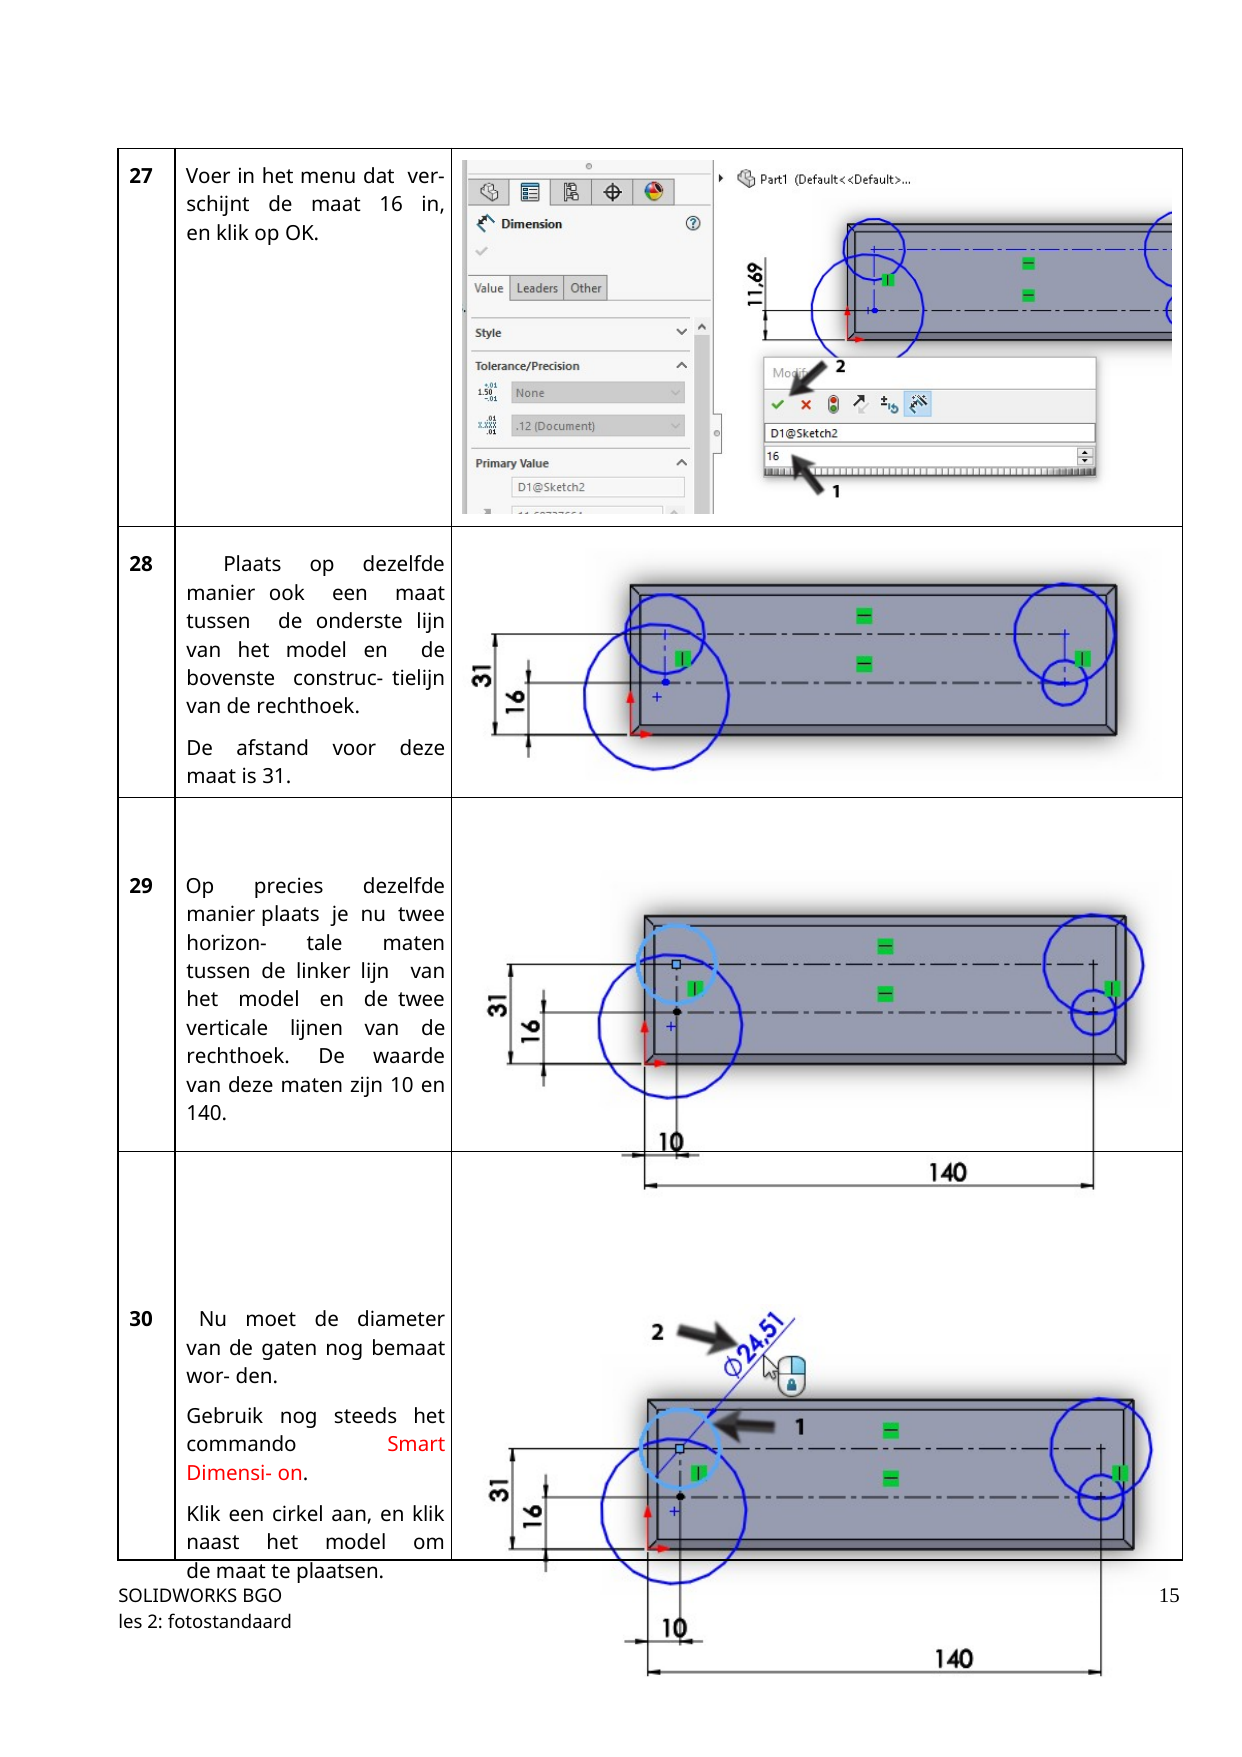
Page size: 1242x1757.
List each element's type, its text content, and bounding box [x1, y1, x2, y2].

text 28 Plaats op dezelfde manier ook een maat tussen de onderste lijn van het model en de bovenste construc- tielijn van de rechthoek. [129, 549, 445, 720]
picture [462, 1152, 1172, 1199]
text 30 Nu moet de diameter van de gaten nog bemaat wor- den. [129, 1304, 445, 1390]
picture [462, 160, 1172, 514]
picture [462, 1561, 1171, 1687]
text Klik een cirkel aan, en klik naast het model om de maat te plaatsen. [186, 1499, 445, 1584]
text De afstand voor deze maat is 31. [186, 733, 445, 789]
picture [462, 1304, 1171, 1559]
text 29 Op precies dezelfde manier plaats je nu twee horizon- tale maten tussen de linker lijn van het model en de twee verticale lijnen van de rechthoek. De waarde van deze maten zijn 10 en 140. [129, 871, 445, 1127]
picture [462, 548, 1171, 794]
text Gebruik nog steeds het commando Smart Dimensi- on. [186, 1401, 445, 1486]
picture [462, 870, 1172, 1151]
text 27 Voer in het menu dat ver- schijnt de maat 16 in, en klik op OK. [129, 161, 445, 246]
